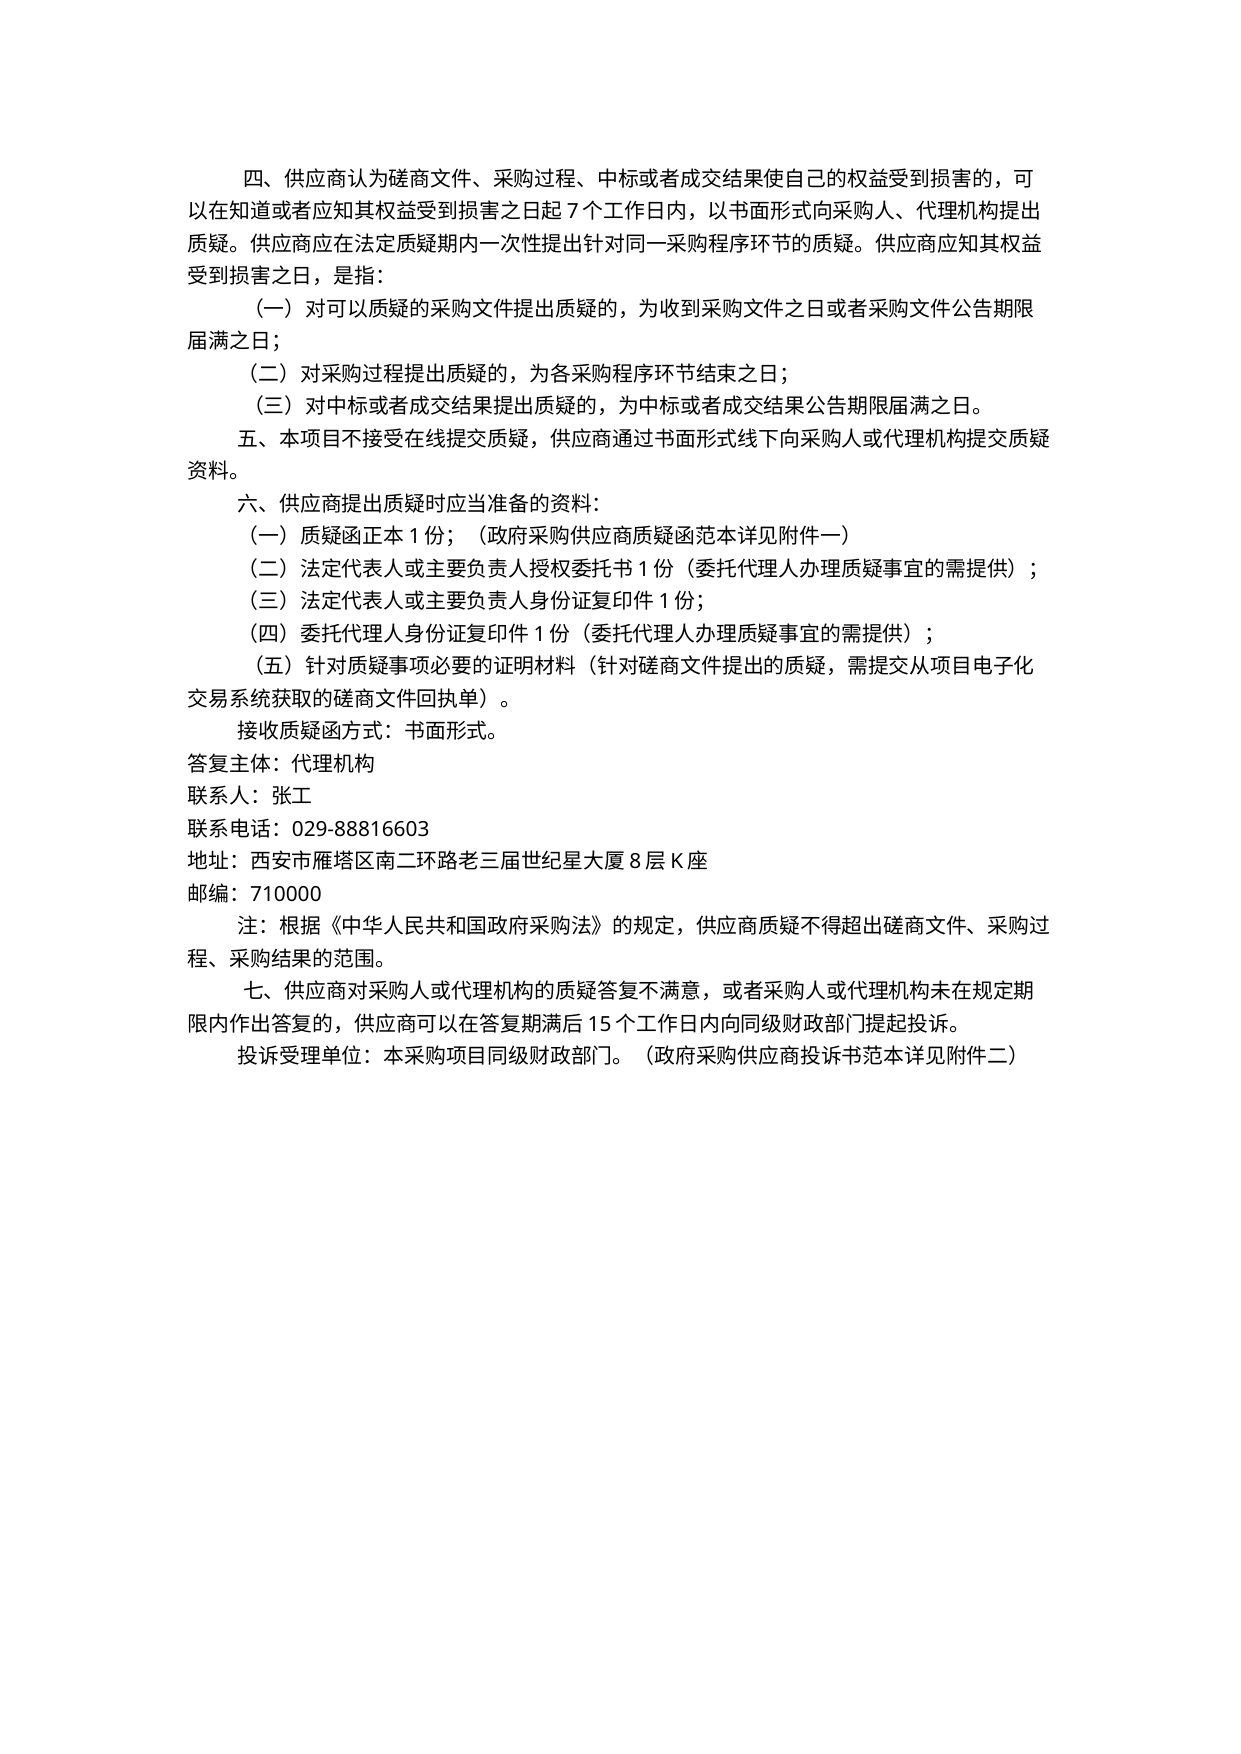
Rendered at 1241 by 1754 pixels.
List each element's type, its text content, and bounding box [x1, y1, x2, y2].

text 注：根据《中华人民共和国政府采购法》的规定，供应商质疑不得超出磋商文件、采购过程、采购结果的范围。 [187, 909, 1053, 974]
text 联系人：张工 [187, 779, 1053, 812]
text （一）对可以质疑的采购文件提出质疑的，为收到采购文件之日或者采购文件公告期限届满之日； [187, 292, 1053, 357]
text 六、供应商提出质疑时应当准备的资料： [187, 487, 1053, 519]
text 联系电话：029-88816603 [187, 812, 1053, 844]
text （五）针对质疑事项必要的证明材料（针对磋商文件提出的质疑，需提交从项目电子化交易系统获取的磋商文件回执单）。 [187, 649, 1053, 714]
text 接收质疑函方式：书面形式。 [187, 714, 1053, 747]
text （三）法定代表人或主要负责人身份证复印件1份； [187, 584, 1053, 617]
text 地址：西安市雁塔区南二环路老三届世纪星大厦8层K座 [187, 844, 1053, 877]
text （二）法定代表人或主要负责人授权委托书1份（委托代理人办理质疑事宜的需提供）； [187, 552, 1053, 584]
text 答复主体：代理机构 [187, 747, 1053, 779]
text （二）对采购过程提出质疑的，为各采购程序环节结束之日； [187, 357, 1053, 389]
text （三）对中标或者成交结果提出质疑的，为中标或者成交结果公告期限届满之日。 [187, 389, 1053, 422]
text （一）质疑函正本1份；（政府采购供应商质疑函范本详见附件一） [187, 519, 1053, 552]
text 五、本项目不接受在线提交质疑，供应商通过书面形式线下向采购人或代理机构提交质疑资料。 [187, 422, 1053, 487]
text 七、供应商对采购人或代理机构的质疑答复不满意，或者采购人或代理机构未在规定期限内作出答复的，供应商可以在答复期满后15个工作日内向同级财政部门提起投诉。 [187, 974, 1053, 1039]
text 四、供应商认为磋商文件、采购过程、中标或者成交结果使自己的权益受到损害的，可以在知道或者应知其权益受到损害之日起7个工作日内，以书面形式向采购人、代理机构提出质疑。供应商应在法定质疑期内一次性提出针对同一采购程序环节的质疑。供应商应知其权益受到损害之日，是指： [187, 162, 1053, 292]
text 邮编：710000 [187, 877, 1053, 909]
text 投诉受理单位：本采购项目同级财政部门。（政府采购供应商投诉书范本详见附件二） [187, 1039, 1053, 1072]
text （四）委托代理人身份证复印件1份（委托代理人办理质疑事宜的需提供）； [187, 617, 1053, 649]
